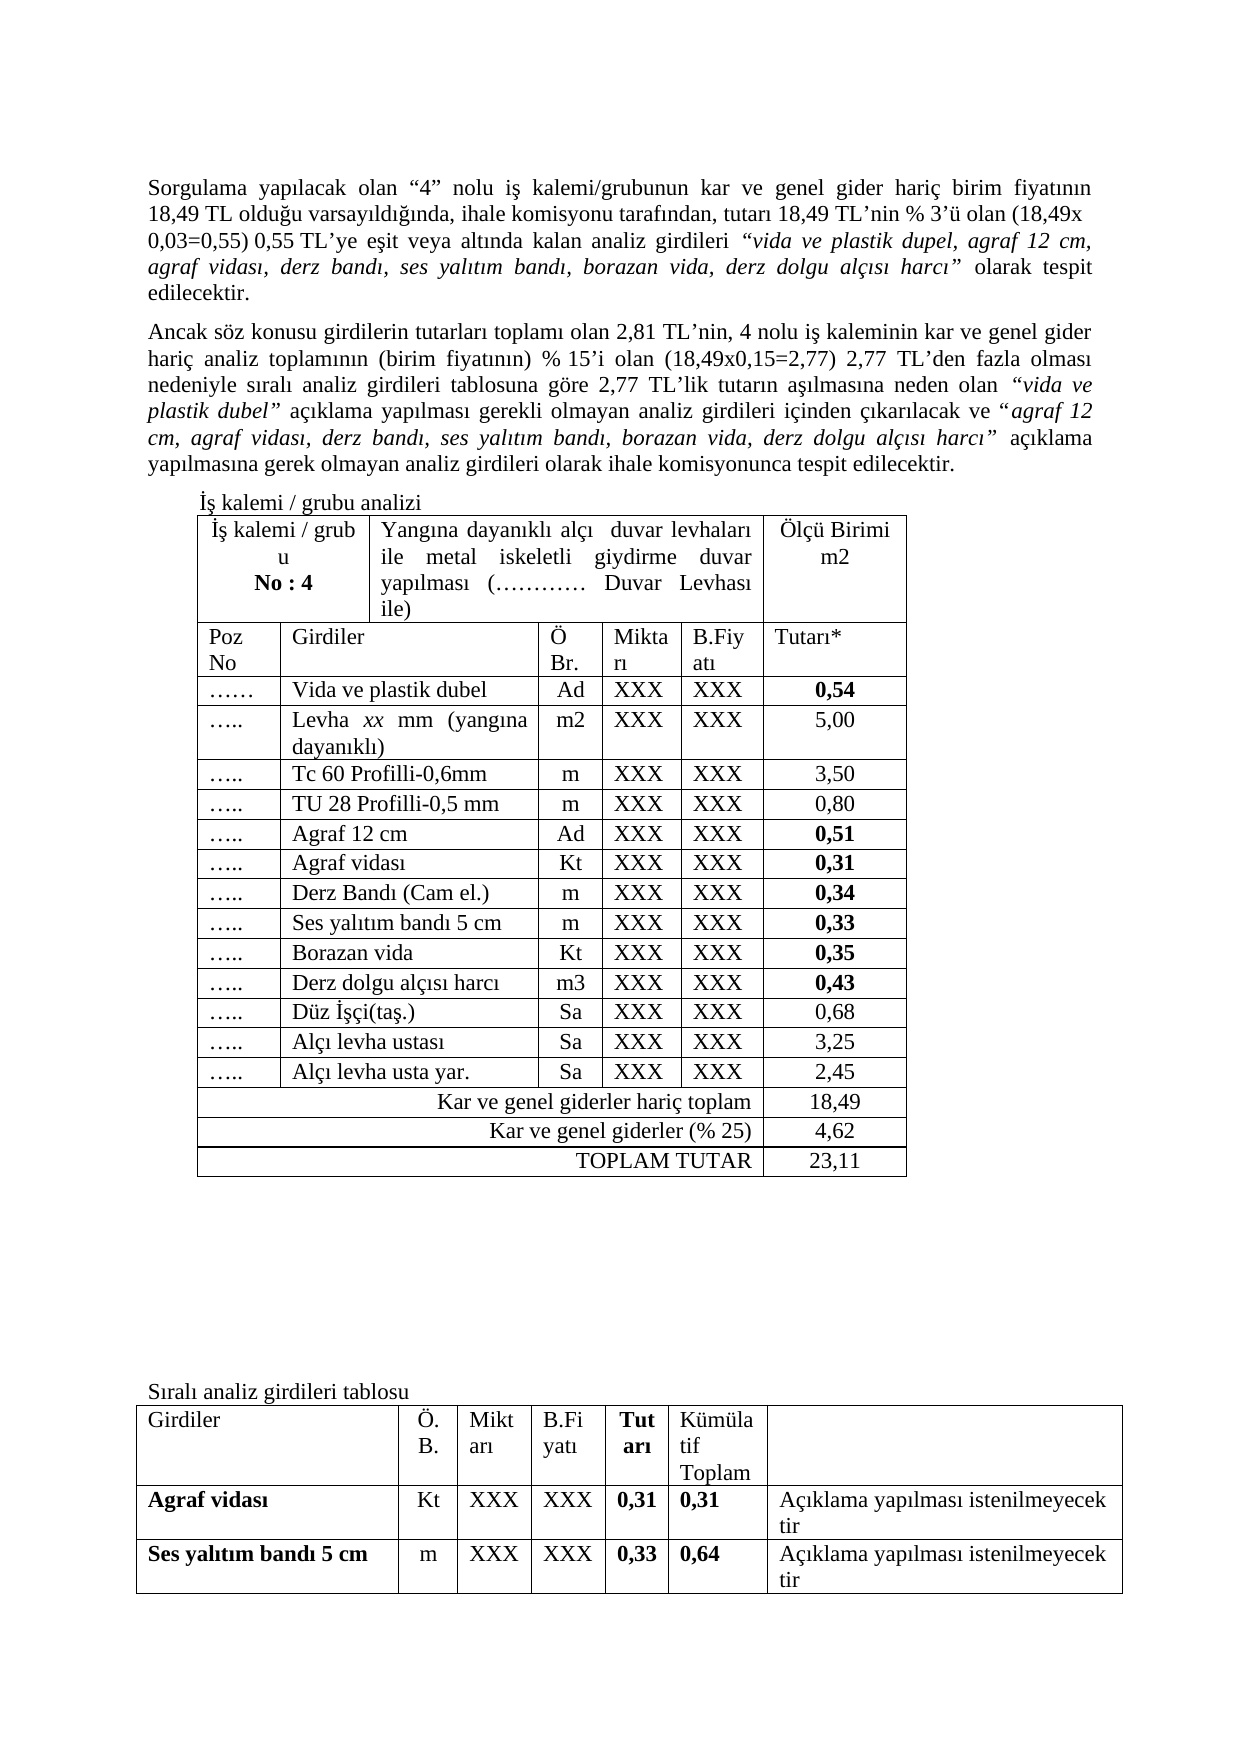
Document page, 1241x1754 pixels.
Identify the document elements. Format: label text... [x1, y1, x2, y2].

table_cell 0,64 [669, 1540, 767, 1592]
table_cell ….. [198, 909, 280, 938]
table_cell ….. [198, 706, 280, 759]
table_cell 2,45 [764, 1058, 906, 1087]
table_cell XXX [603, 999, 681, 1027]
table_cell Kar ve genel giderler (% 25) [198, 1118, 763, 1146]
table_cell Ad [539, 677, 602, 705]
text İş kalemi / grubu analizi [148, 489, 1092, 515]
table_cell XXX [682, 969, 763, 997]
table_cell 18,49 [764, 1088, 906, 1117]
table_cell …… [198, 677, 280, 705]
table_cell Derz dolgu alçısı harcı [281, 969, 538, 997]
table_cell 0,68 [764, 999, 906, 1027]
table_cell 0,34 [764, 879, 906, 908]
table_cell Kt [399, 1486, 457, 1539]
table_cell XXX [532, 1540, 605, 1592]
table_cell XXX [682, 706, 763, 759]
table_cell ….. [198, 790, 280, 819]
table_cell Sıralı analiz girdileri tablosu [136, 1176, 668, 1405]
table_cell XXX [682, 1058, 763, 1087]
table_cell 0,80 [764, 790, 906, 819]
table_cell 3,50 [764, 760, 906, 789]
table_cell Ad [539, 820, 602, 848]
table_cell XXX [532, 1486, 605, 1539]
table_cell ….. [198, 850, 280, 878]
table_cell XXX [682, 820, 763, 848]
table_cell B.Fiyatı [682, 623, 763, 676]
table_cell XXX [603, 909, 681, 938]
table_cell [768, 1406, 1122, 1485]
table_cell Ö Br. [539, 623, 602, 676]
table_cell 0,31 [764, 850, 906, 878]
table_cell 0,31 [606, 1486, 668, 1539]
table_header Yangına dayanıklı alçı duvar levhaları ile metal iskeletli giydirme duvar yapılması (………… Duvar Levhası ile) [370, 516, 763, 622]
table_cell Agraf vidası [137, 1486, 398, 1539]
table_cell Ö.B. [399, 1406, 457, 1485]
table_cell m [539, 790, 602, 819]
table_cell XXX [603, 677, 681, 705]
table_cell Girdiler [281, 623, 538, 676]
table_cell TU 28 Profilli-0,5 mm [281, 790, 538, 819]
table_cell XXX [603, 760, 681, 789]
table_cell TOPLAM TUTAR [198, 1148, 763, 1176]
table_cell m [399, 1540, 457, 1592]
table_cell 0,54 [764, 677, 906, 705]
table_cell Kt [539, 850, 602, 878]
table_cell Tutarı* [764, 623, 906, 676]
table_cell m [539, 760, 602, 789]
table_cell ….. [198, 939, 280, 968]
table_cell Agraf 12 cm [281, 820, 538, 848]
table_cell ….. [198, 1058, 280, 1087]
table_cell ….. [198, 820, 280, 848]
table_cell Borazan vida [281, 939, 538, 968]
table_cell 0,33 [606, 1540, 668, 1592]
table_cell Alçı levha ustası [281, 1028, 538, 1057]
table_header Ölçü Birimi m2 [764, 516, 906, 622]
table_cell XXX [603, 939, 681, 968]
table_cell Düz İşçi(taş.) [281, 999, 538, 1027]
table_cell 0,51 [764, 820, 906, 848]
table_cell Sa [539, 1028, 602, 1057]
table_cell XXX [682, 939, 763, 968]
text Ancak söz konusu girdilerin tutarları toplamı olan 2,81 TL’nin, 4 nolu iş kaleminin kar ve genel gider hariç analiz toplamının (birim fiyatının) % 15’i olan (18,49x0,15=2,77) 2,77 TL’den fazla olması nedeniyle sıralı analiz girdileri tablosuna göre 2,77 TL’lik tutarın aşılmasına neden olan “vida ve plastik dubel” açıklama yapılması gerekli olmayan analiz girdileri içinden çıkarılacak ve “agraf 12 cm, agraf vidası, derz bandı, ses yalıtım bandı, borazan vida, derz dolgu alçısı harcı” açıklama yapılmasına gerek olmayan analiz girdileri olarak ihale komisyonunca tespit edilecektir. [148, 318, 1092, 476]
table_cell ….. [198, 879, 280, 908]
table_cell Tc 60 Profilli-0,6mm [281, 760, 538, 789]
table_cell Kt [539, 939, 602, 968]
table_cell XXX [682, 760, 763, 789]
table_cell XXX [603, 850, 681, 878]
table_cell Miktarı [458, 1406, 531, 1485]
table_cell ….. [198, 1028, 280, 1057]
table_cell XXX [603, 1028, 681, 1057]
table_cell Poz No [198, 623, 280, 676]
table_cell ….. [198, 969, 280, 997]
table_cell Sa [539, 999, 602, 1027]
table_cell XXX [603, 879, 681, 908]
table_cell Agraf vidası [281, 850, 538, 878]
table_cell Miktarı [603, 623, 681, 676]
table_cell Kar ve genel giderler hariç toplam [198, 1088, 763, 1117]
table_cell XXX [603, 1058, 681, 1087]
table_cell XXX [603, 706, 681, 759]
table_cell Ses yalıtım bandı 5 cm [281, 909, 538, 938]
table_cell XXX [603, 969, 681, 997]
table_header İş kalemi / grubu No : 4 [198, 516, 369, 622]
table_cell XXX [458, 1486, 531, 1539]
table_cell 0,35 [764, 939, 906, 968]
table_cell ….. [198, 999, 280, 1027]
table_cell 0,31 [669, 1486, 767, 1539]
table_cell m2 [539, 706, 602, 759]
table_cell 4,62 [764, 1118, 906, 1146]
table_cell XXX [682, 850, 763, 878]
table_cell Ses yalıtım bandı 5 cm [137, 1540, 398, 1592]
table_cell XXX [682, 790, 763, 819]
table_cell Tutarı [606, 1406, 668, 1485]
table_cell XXX [682, 879, 763, 908]
table_cell 0,33 [764, 909, 906, 938]
table_cell m [539, 909, 602, 938]
text Sorgulama yapılacak olan “4” nolu iş kalemi/grubunun kar ve genel gider hariç birim fiyatının 18,49 TL olduğu varsayıldığında, ihale komisyonu tarafından, tutarı 18,49 TL’nin % 3’ü olan (18,49x0,03=0,55) 0,55 TL’ye eşit veya altında kalan analiz girdileri “vida ve plastik dupel, agraf 12 cm, agraf vidası, derz bandı, ses yalıtım bandı, borazan vida, derz dolgu alçısı harcı” olarak tespit edilecektir. [148, 174, 1092, 306]
table_cell Sa [539, 1058, 602, 1087]
table_cell XXX [682, 677, 763, 705]
table_cell ….. [198, 760, 280, 789]
table_cell XXX [603, 790, 681, 819]
table_cell XXX [603, 820, 681, 848]
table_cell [768, 1540, 1122, 1592]
table_cell 3,25 [764, 1028, 906, 1057]
table_cell XXX [682, 1028, 763, 1057]
table_cell Kümülatif Toplam [669, 1406, 767, 1485]
table_cell Levha xx mm (yangına dayanıklı) [281, 706, 538, 759]
table_cell 23,11 [764, 1148, 906, 1176]
table_cell Girdiler [137, 1406, 398, 1485]
table_cell Vida ve plastik dubel [281, 677, 538, 705]
table_cell 0,43 [764, 969, 906, 997]
table_cell Açıklama yapılması istenilmeyecektir [768, 1486, 1122, 1539]
table_cell m [539, 879, 602, 908]
table_cell 5,00 [764, 706, 906, 759]
table_cell m3 [539, 969, 602, 997]
table_cell B.Fiyatı [532, 1406, 605, 1485]
table_cell XXX [682, 909, 763, 938]
table_cell XXX [458, 1540, 531, 1592]
table_cell Derz Bandı (Cam el.) [281, 879, 538, 908]
table_cell XXX [682, 999, 763, 1027]
table_cell Alçı levha usta yar. [281, 1058, 538, 1087]
